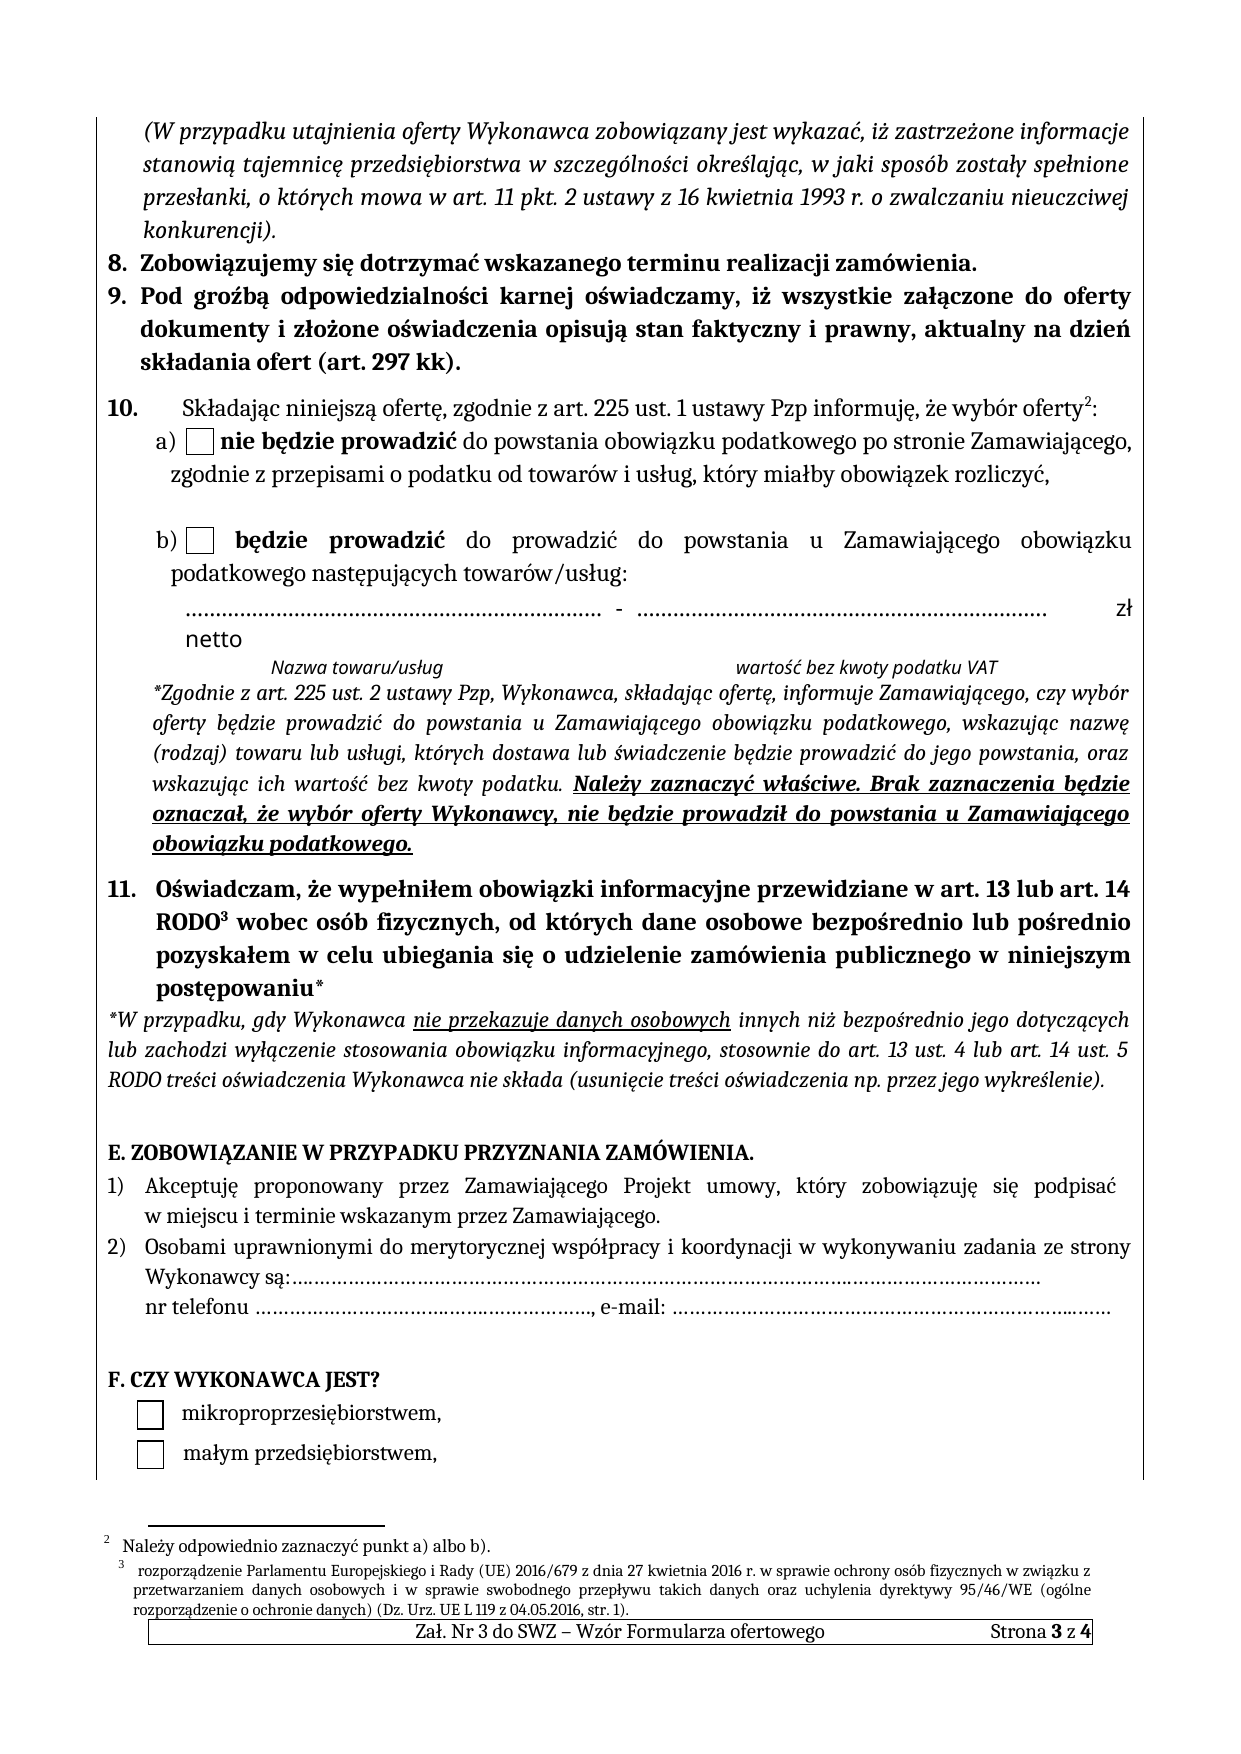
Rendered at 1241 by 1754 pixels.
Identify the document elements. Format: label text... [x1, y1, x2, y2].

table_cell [97, 1325, 1143, 1480]
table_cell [97, 117, 1143, 1128]
table_cell E. ZOBOWIĄZANIE W PRZYPADKU PRZYZNANIA ZAMÓWIENIA. Akceptuję proponowany przez Zamawiającego Projekt umowy, który zobowiązuję się podpisać w miejscu i terminie wskazanym przez Zamawiającego. Osobami uprawnionymi do merytorycznej współpracy i koordynacji w wykonywaniu zadania ze strony Wykonawcy są:….………………………………………………………………………………….…………………………… nr telefonu …………………………….…….………………, e-mail: ……………………………………………………………..…… [97, 1128, 1143, 1324]
